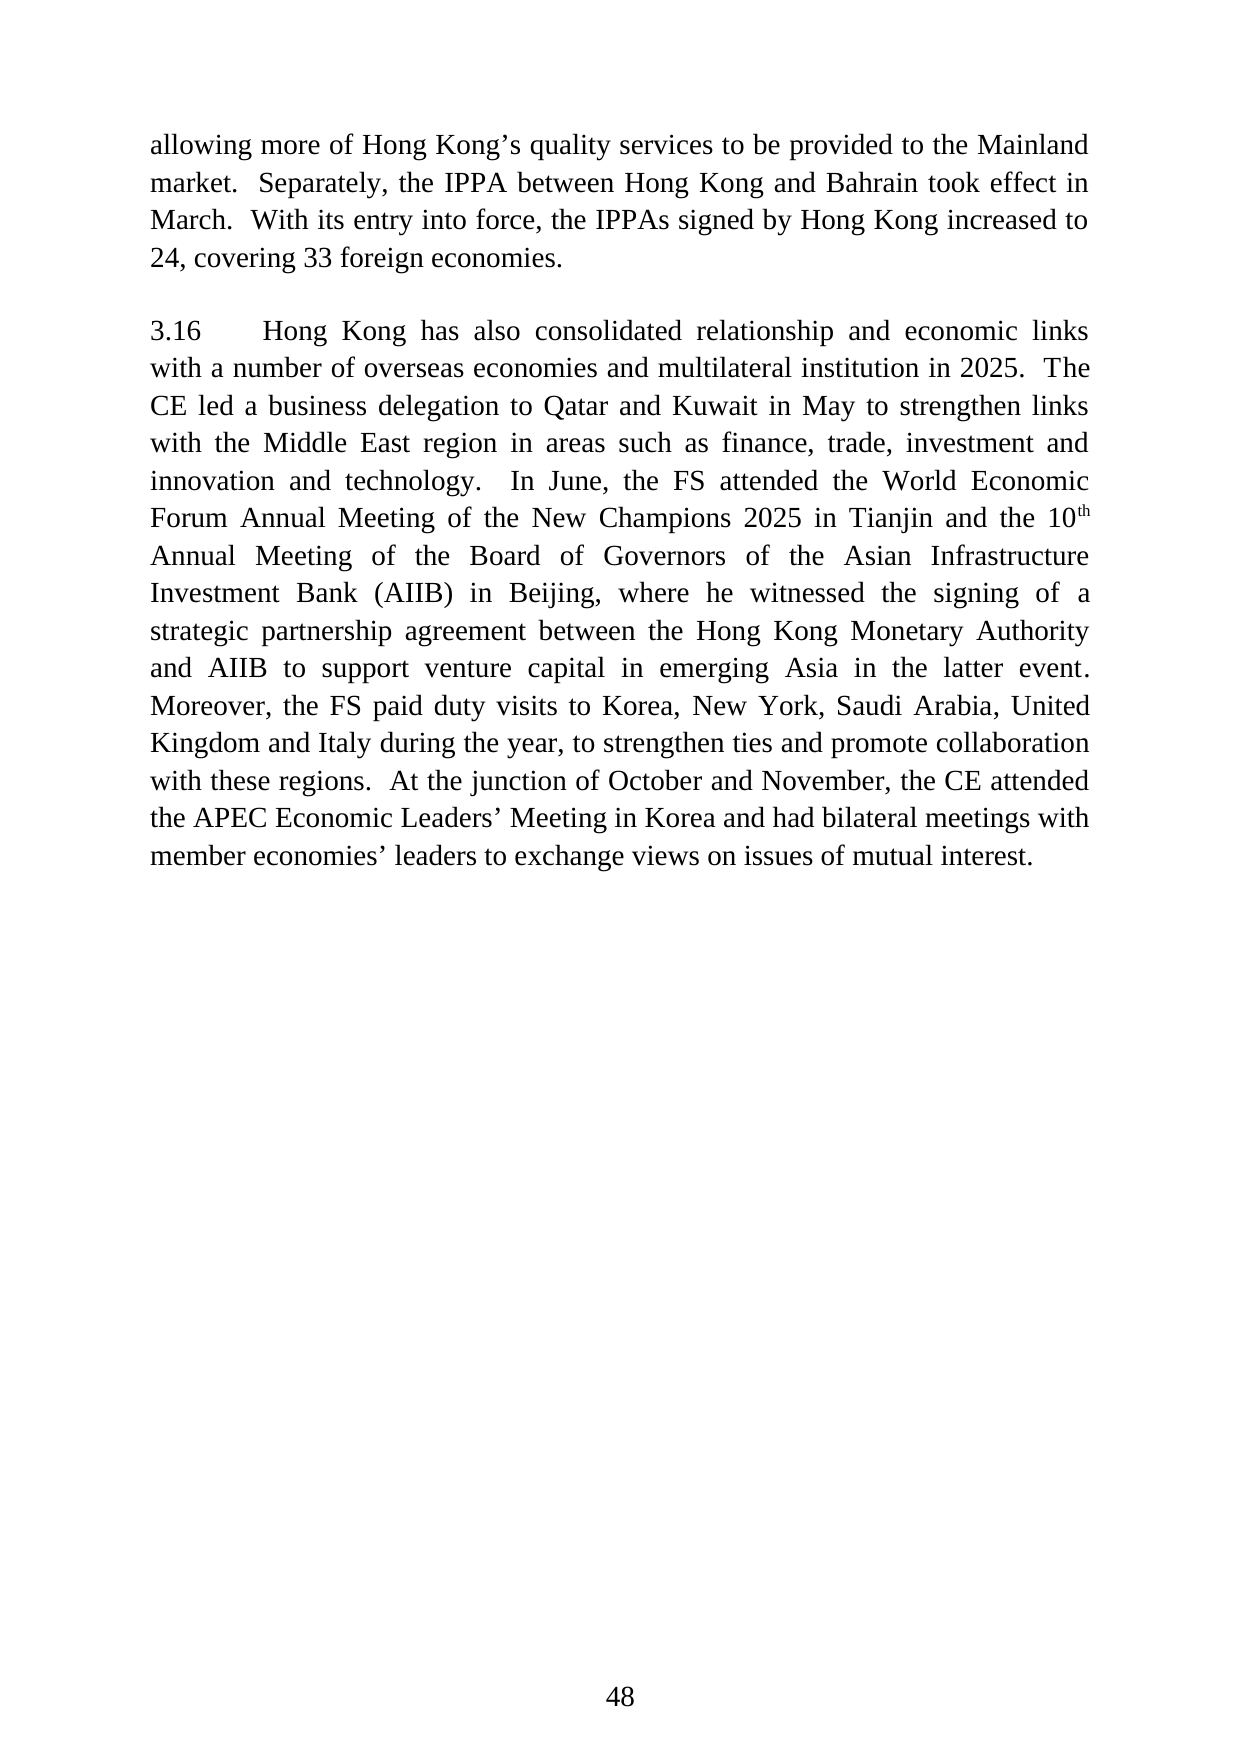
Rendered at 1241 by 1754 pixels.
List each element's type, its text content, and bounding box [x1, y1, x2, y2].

list Hong Kong has also consolidated relationship and economic links with a number of overseas economies and multilateral institution in 2025. The CE led a business delegation to Qatar and Kuwait in May to strengthen links with the Middle East region in areas such as finance, trade, investment and innovation and technology. In June, the FS attended the World Economic Forum Annual Meeting of the New Champions 2025 in Tianjin and the 10th Annual Meeting of the Board of Governors of the Asian Infrastructure Investment Bank (AIIB) in Beijing, where he witnessed the signing of a strategic partnership agreement between the Hong Kong Monetary Authority and AIIB to support venture capital in emerging Asia in the latter event. Moreover, the FS paid duty visits to Korea, New York, Saudi Arabia, United Kingdom and Italy during the year, to strengthen ties and promote collaboration with these regions. At the junction of October and November, the CE attended the APEC Economic Leaders’ Meeting in Korea and had bilateral meetings with member economies’ leaders to exchange views on issues of mutual interest. [150, 311, 1090, 873]
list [150, 123, 1090, 273]
